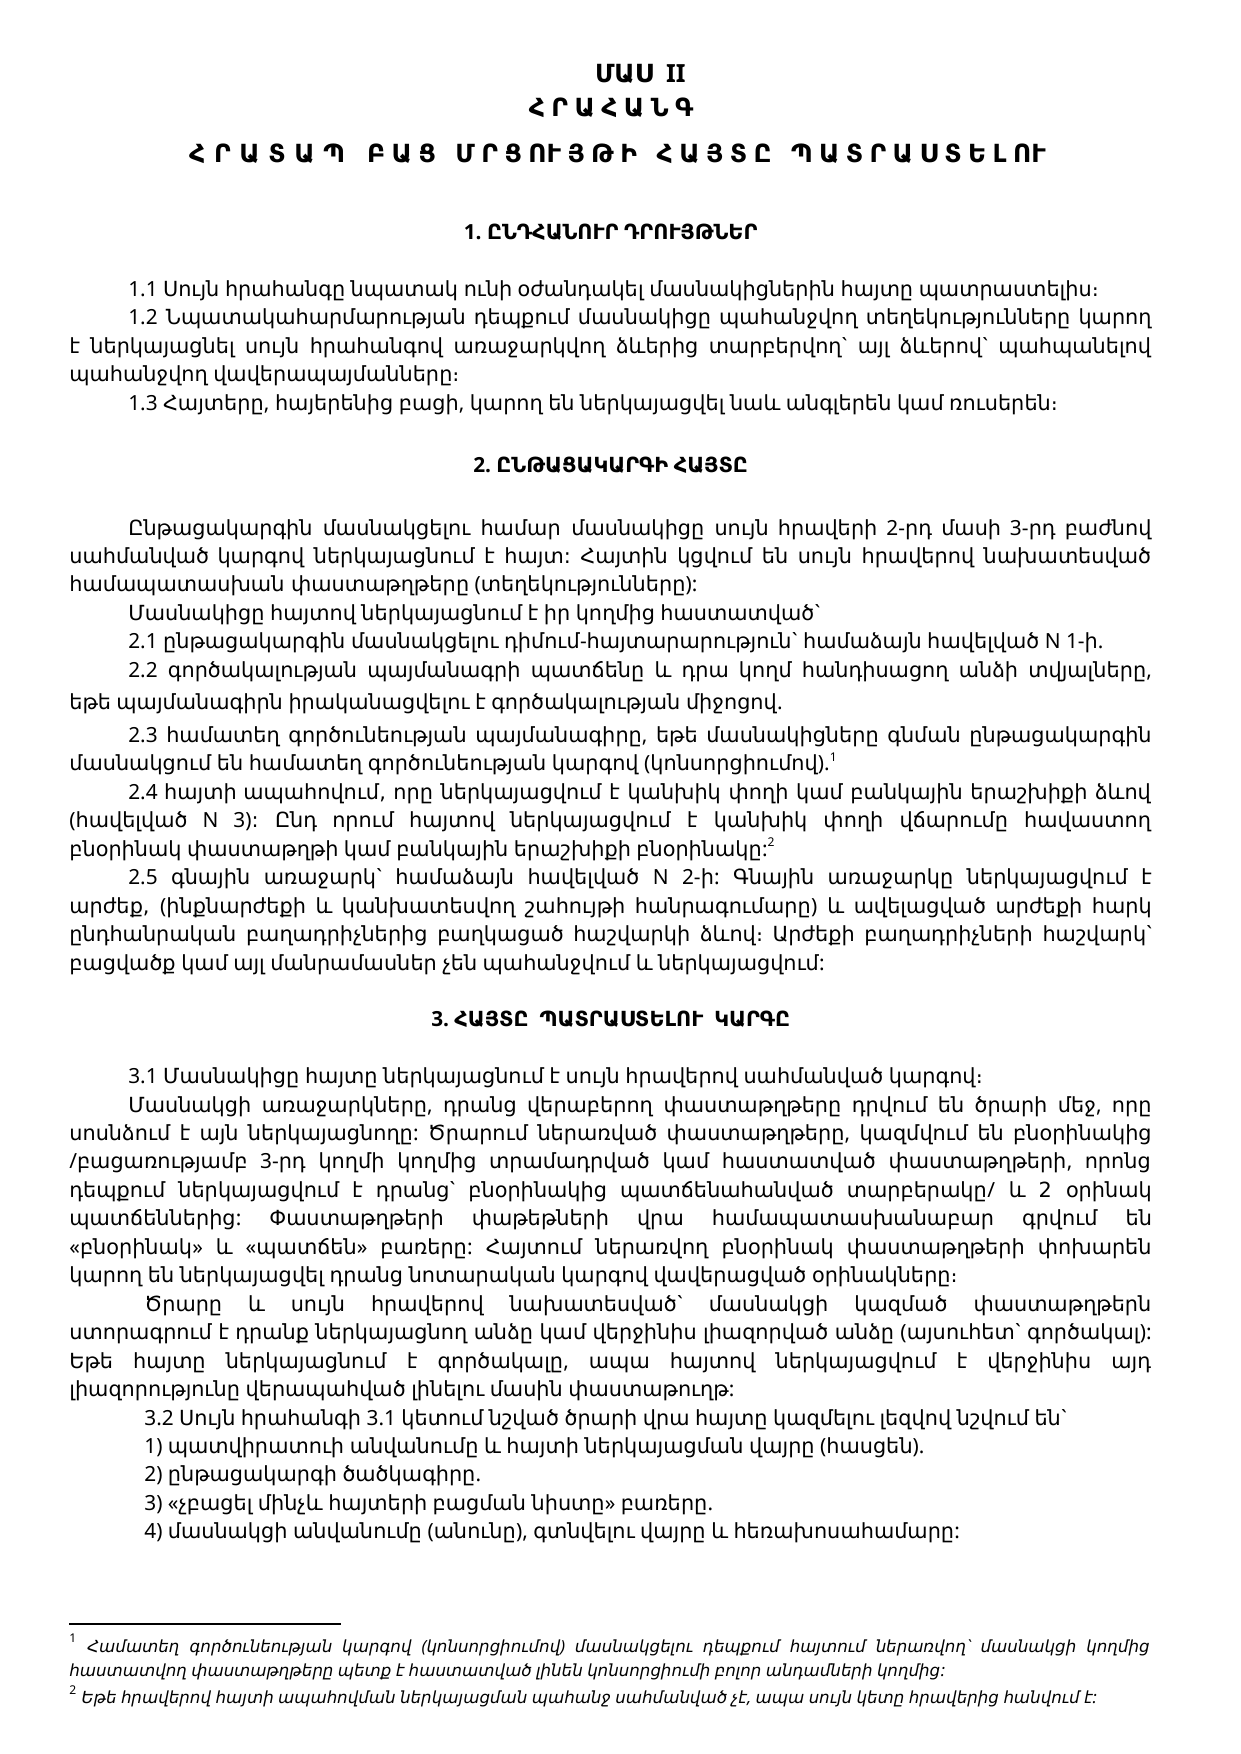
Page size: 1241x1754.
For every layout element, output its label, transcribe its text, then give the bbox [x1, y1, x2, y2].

text 2.3 համատեղ գործունեության պայմանագիրը, եթե մասնակիցները գնման ընթացակարգին մասնակցում են համատեղ գործունեության կարգով (կոնսորցիումով). [69, 720, 1152, 777]
text 2.5 գնային առաջարկ` համաձայն հավելված N 2-ի: Գնային առաջարկը ներկայացվում է արժեք, (ինքնարժեքի և կանխատեսվող շահույթի հանրագումարը) և ավելացված արժեքի հարկ ընդհանրական բաղադրիչներից բաղկացած հաշվարկի ձևով։ Արժեքի բաղադրիչների հաշվարկ` բացվածք կամ այլ մանրամասներ չեն պահանջվում և ներկայացվում: [69, 862, 1152, 976]
text 3. ՀԱՅՏԸ ՊԱՏՐԱՍՏԵԼՈՒ ԿԱՐԳԸ [69, 1004, 1152, 1033]
text Հ Ր Ա Հ Ա Ն Գ [69, 89, 1152, 124]
text ՄԱՍ II [69, 56, 1152, 89]
text 1.2 Նպատակահարմարության դեպքում մասնակիցը պահանջվող տեղեկությունները կարող է ներկայացնել սույն հրահանգով առաջարկվող ձևերից տարբերվող` այլ ձևերով` պահպանելով պահանջվող վավերապայմանները։ [69, 302, 1152, 388]
text 4) մասնակցի անվանումը (անունը), գտնվելու վայրը և հեռախոսահամարը: [69, 1516, 1152, 1545]
text Ընթացակարգին մասնակցելու համար մասնակիցը սույն հրավերի 2-րդ մասի 3-րդ բաժնով սահմանված կարգով ներկայացնում է հայտ: Հայտին կցվում են սույն հրավերով նախատեսված համապատասխան փաստաթղթերը (տեղեկությունները): [69, 513, 1152, 598]
text Ծրարը և սույն հրավերով նախատեսված` մասնակցի կազմած փաստաթղթերն ստորագրում է դրանք ներկայացնող անձը կամ վերջինիս լիազորված անձը (այսուհետ` գործակալ): Եթե հայտը ներկայացնում է գործակալը, ապա հայտով ներկայացվում է վերջինիս այդ լիազորությունը վերապահված լինելու մասին փաստաթուղթ: [69, 1289, 1152, 1403]
text 3.1 Մասնակիցը հայտը ներկայացնում է սույն հրավերով սահմանված կարգով։ [69, 1061, 1152, 1090]
text 3) «չբացել մինչև հայտերի բացման նիստը» բառերը. [69, 1488, 1152, 1516]
text 1.1 Սույն հրահանգը նպատակ ունի օժանդակել մասնակիցներին հայտը պատրաստելիս։ [69, 274, 1152, 302]
text 2.1 ընթացակարգին մասնակցելու դիմում-հայտարարություն` համաձայն հավելված N 1-ի. [69, 626, 1152, 655]
text 2.2 գործակալության պայմանագրի պատճենը և դրա կողմ հանդիսացող անձի տվյալները, եթե պայմանագիրն իրականացվելու է գործակալության միջոցով. [69, 655, 1152, 716]
text 2) ընթացակարգի ծածկագիրը. [69, 1459, 1152, 1488]
text 3.2 Սույն հրահանգի 3.1 կետում նշված ծրարի վրա հայտը կազմելու լեզվով նշվում են` [69, 1403, 1152, 1431]
text 1.3 Հայտերը, հայերենից բացի, կարող են ներկայացվել նաև անգլերեն կամ ռուսերեն։ [69, 388, 1152, 416]
text 2.4 հայտի ապահովում, որը ներկայացվում է կանխիկ փողի կամ բանկային երաշխիքի ձևով (հավելված N 3): Ընդ որում հայտով ներկայացվում է կանխիկ փողի վճարումը հավաստող բնօրինակ փաստաթղթի կամ բանկային երաշխիքի բնօրինակը: [69, 777, 1152, 862]
text 1. ԸՆԴՀԱՆՈՒՐ ԴՐՈՒՅԹՆԵՐ [69, 217, 1152, 245]
text 1) պատվիրատուի անվանումը և հայտի ներկայացման վայրը (հասցեն). [69, 1431, 1152, 1459]
text Հ Ր Ա Տ Ա Պ Բ Ա Ց Մ Ր Ց ՈՒ Յ Թ Ի Հ Ա Յ Տ Ը Պ Ա Տ Ր Ա Ս Տ Ե Լ ՈՒ [69, 136, 1152, 170]
text Մասնակիցը հայտով ներկայացնում է իր կողմից հաստատված` [69, 598, 1152, 626]
text 2. ԸՆԹԱՑԱԿԱՐԳԻ ՀԱՅՏԸ [69, 450, 1152, 479]
text Մասնակցի առաջարկները, դրանց վերաբերող փաստաթղթերը դրվում են ծրարի մեջ, որը սոսնձում է այն ներկայացնողը: Ծրարում ներառված փաստաթղթերը, կազմվում են բնօրինակից /բացառությամբ 3-րդ կողմի կողմից տրամադրված կամ հաստատված փաստաթղթերի, որոնց դեպքում ներկայացվում է դրանց` բնօրինակից պատճենահանված տարբերակը/ և 2 օրինակ պատճեններից: Փաստաթղթերի փաթեթների վրա համապատասխանաբար գրվում են «բնօրինակ» և «պատճեն» բառերը: Հայտում ներառվող բնօրինակ փաստաթղթերի փոխարեն կարող են ներկայացվել դրանց նոտարական կարգով վավերացված օրինակները։ [69, 1090, 1152, 1289]
